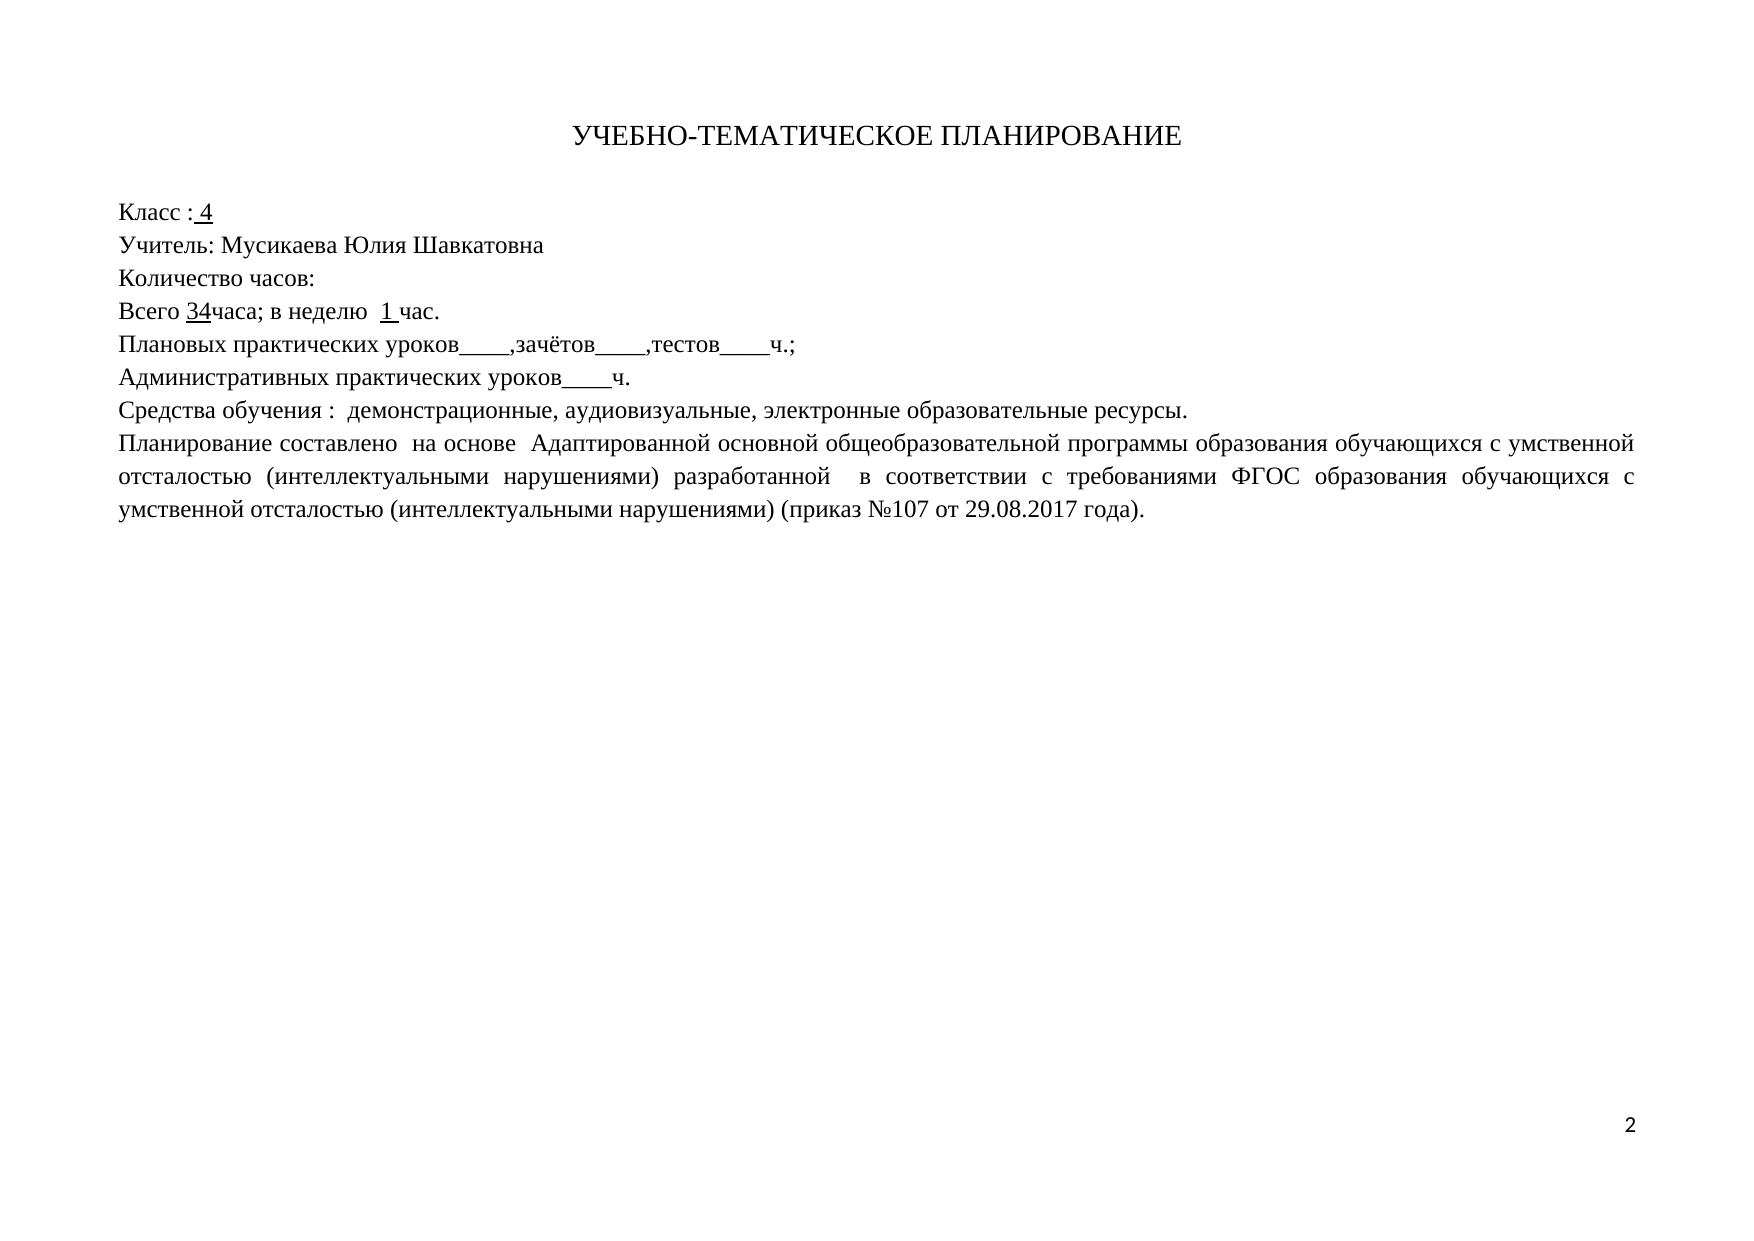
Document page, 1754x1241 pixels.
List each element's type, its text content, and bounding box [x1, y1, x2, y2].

text Административных практических уроков____ч. [118, 362, 1636, 391]
text Количество часов: [118, 263, 1636, 292]
text Планирование составлено на основе Адаптированной основной общеобразовательной программы образования обучающихся с умственной отсталостью (интеллектуальными нарушениями) разработанной в соответствии с требованиями ФГОС образования обучающихся с умственной отсталостью (интеллектуальными нарушениями) (приказ №107 от 29.08.2017 года). [118, 428, 1636, 523]
text Класс : 4 [118, 197, 1636, 226]
text Средства обучения : демонстрационные, аудиовизуальные, электронные образовательные ресурсы. [118, 395, 1636, 424]
text Всего 34часа; в неделю 1 час. [118, 296, 1636, 325]
text Учитель: Мусикаева Юлия Шавкатовна [118, 230, 1636, 259]
text Плановых практических уроков____,зачётов____,тестов____ч.; [118, 329, 1636, 358]
text УЧЕБНО-ТЕМАТИЧЕСКОЕ ПЛАНИРОВАНИЕ [118, 118, 1636, 152]
